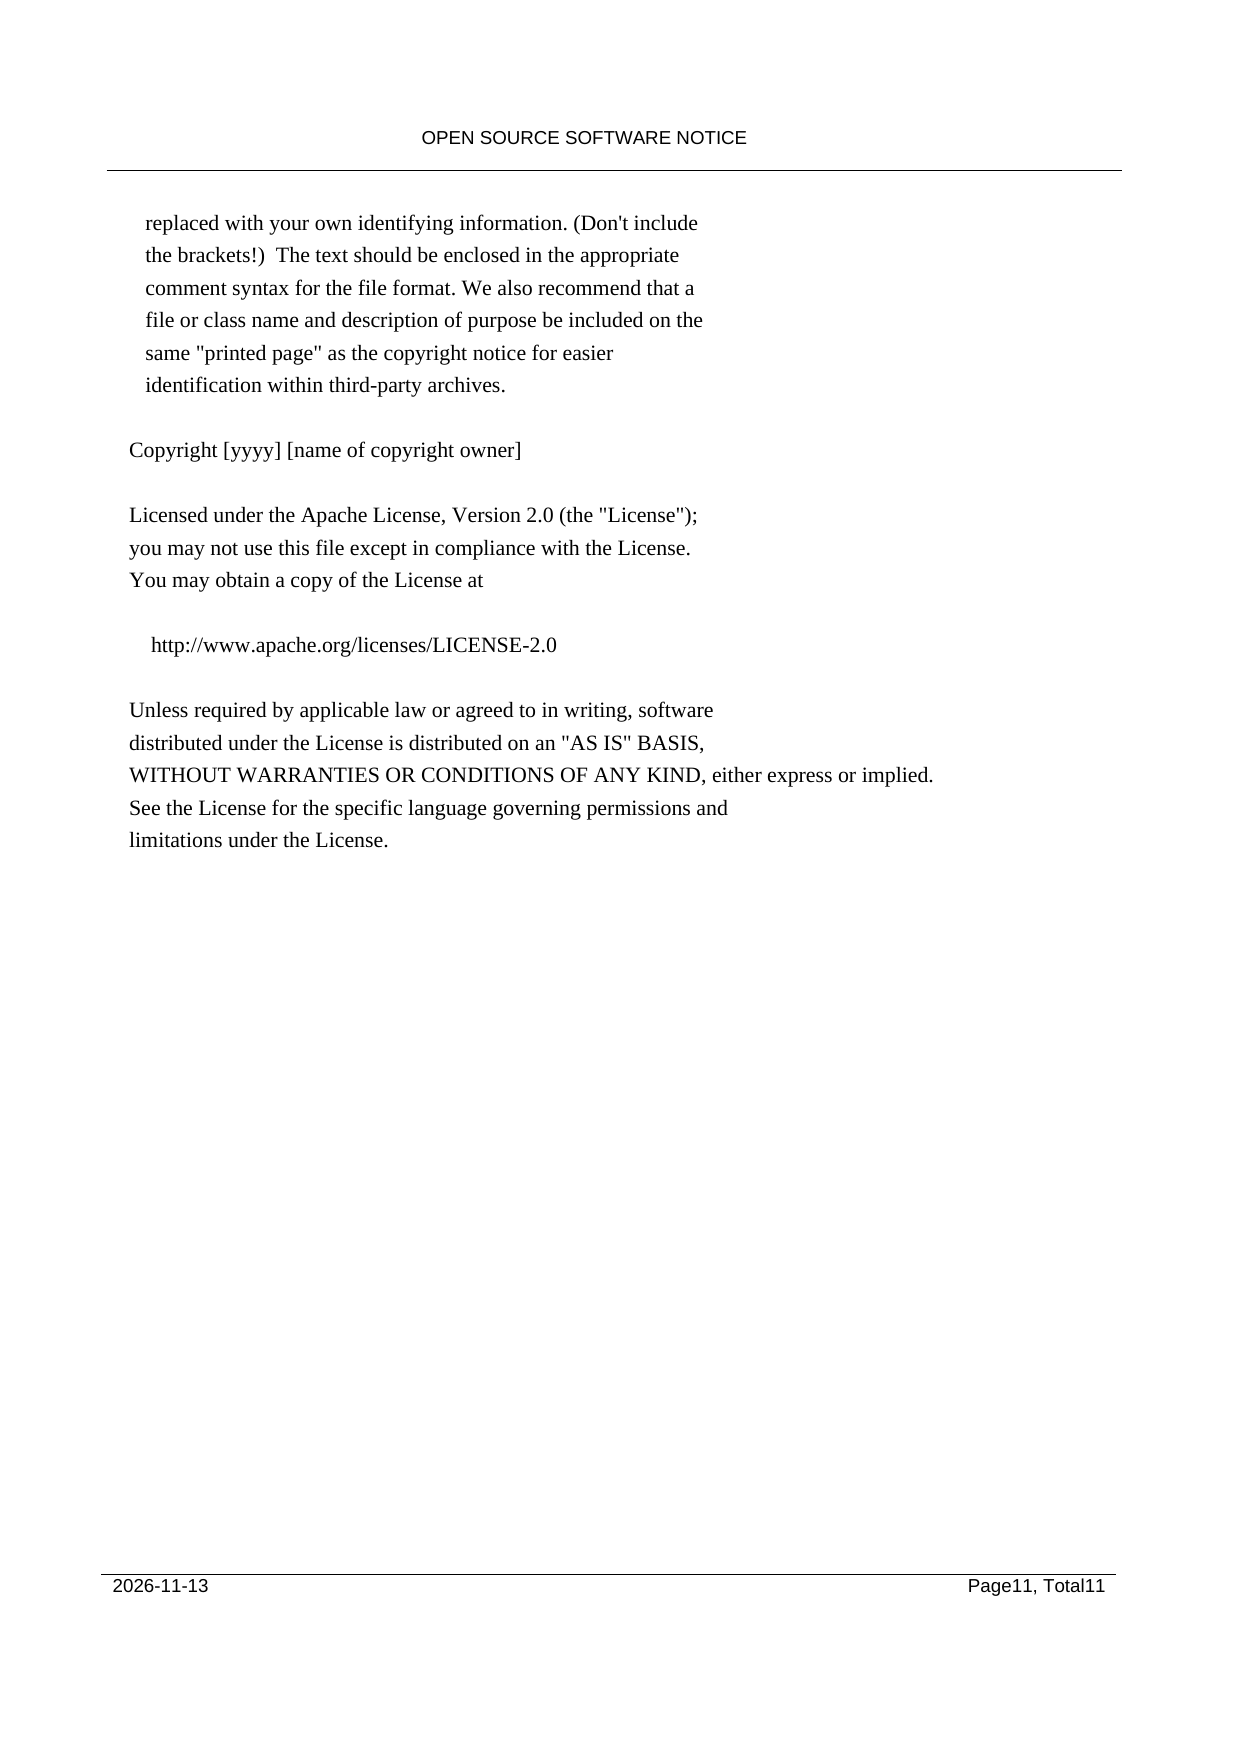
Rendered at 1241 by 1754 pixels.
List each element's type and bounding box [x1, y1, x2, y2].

text [112, 206, 1128, 856]
